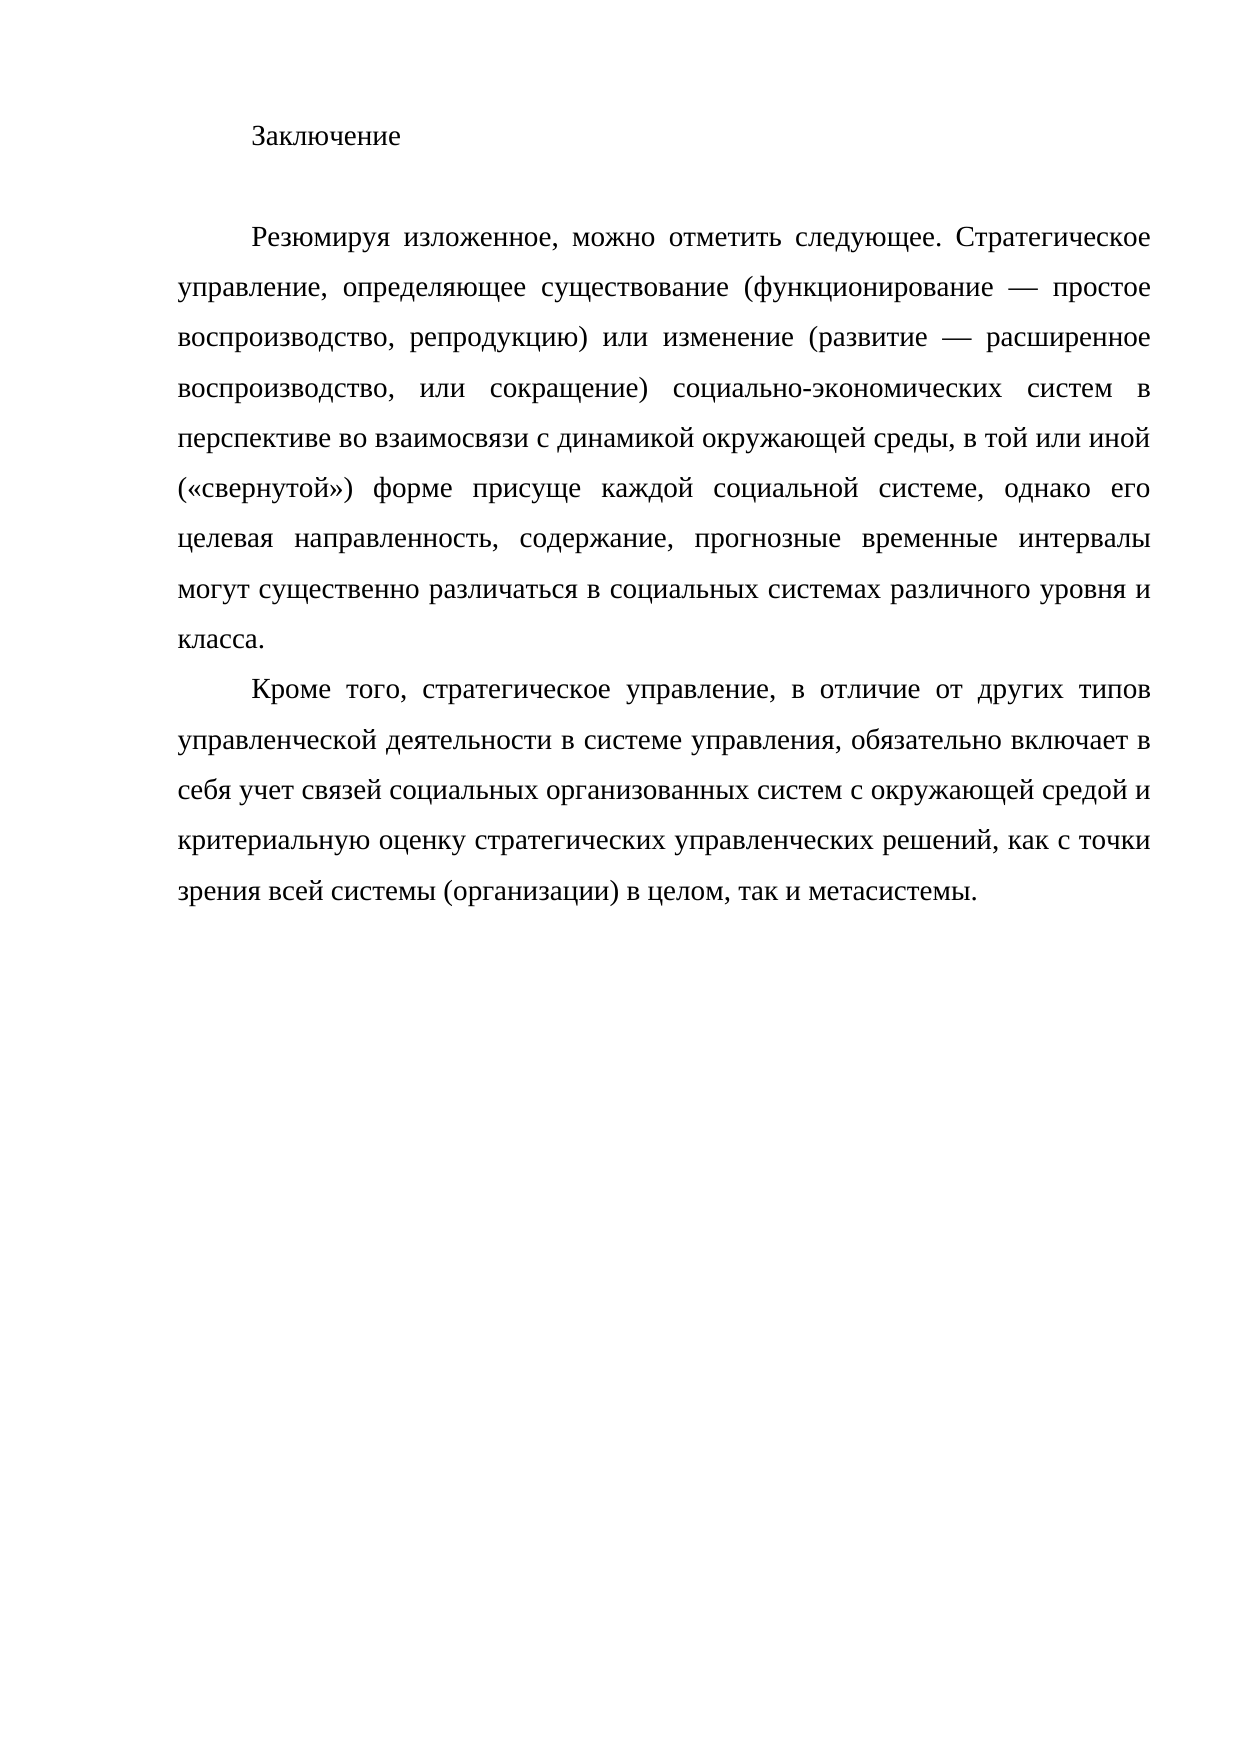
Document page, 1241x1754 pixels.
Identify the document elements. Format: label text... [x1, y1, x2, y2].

text Кроме того, стратегическое управление, в отличие от других типов управленческой деятельности в системе управления, обязательно включает в себя учет связей социальных организованных систем с окружающей средой и критериальную оценку стратегических управленческих решений, как с точки зрения всей системы (организации) в целом, так и метасистемы. [177, 672, 1152, 906]
text Заключение [177, 118, 1152, 152]
text Резюмируя изложенное, можно отметить следующее. Стратегическое управление, определяющее существование (функционирование — простое воспроизводство, репродукцию) или изменение (развитие — расширенное воспроизводство, или сокращение) социально-экономических систем в перспективе во взаимосвязи с динамикой окружающей среды, в той или иной («свернутой») форме присуще каждой социальной системе, однако его целевая направленность, содержание, прогнозные временные интервалы могут существенно различаться в социальных системах различного уровня и класса. [177, 219, 1152, 655]
